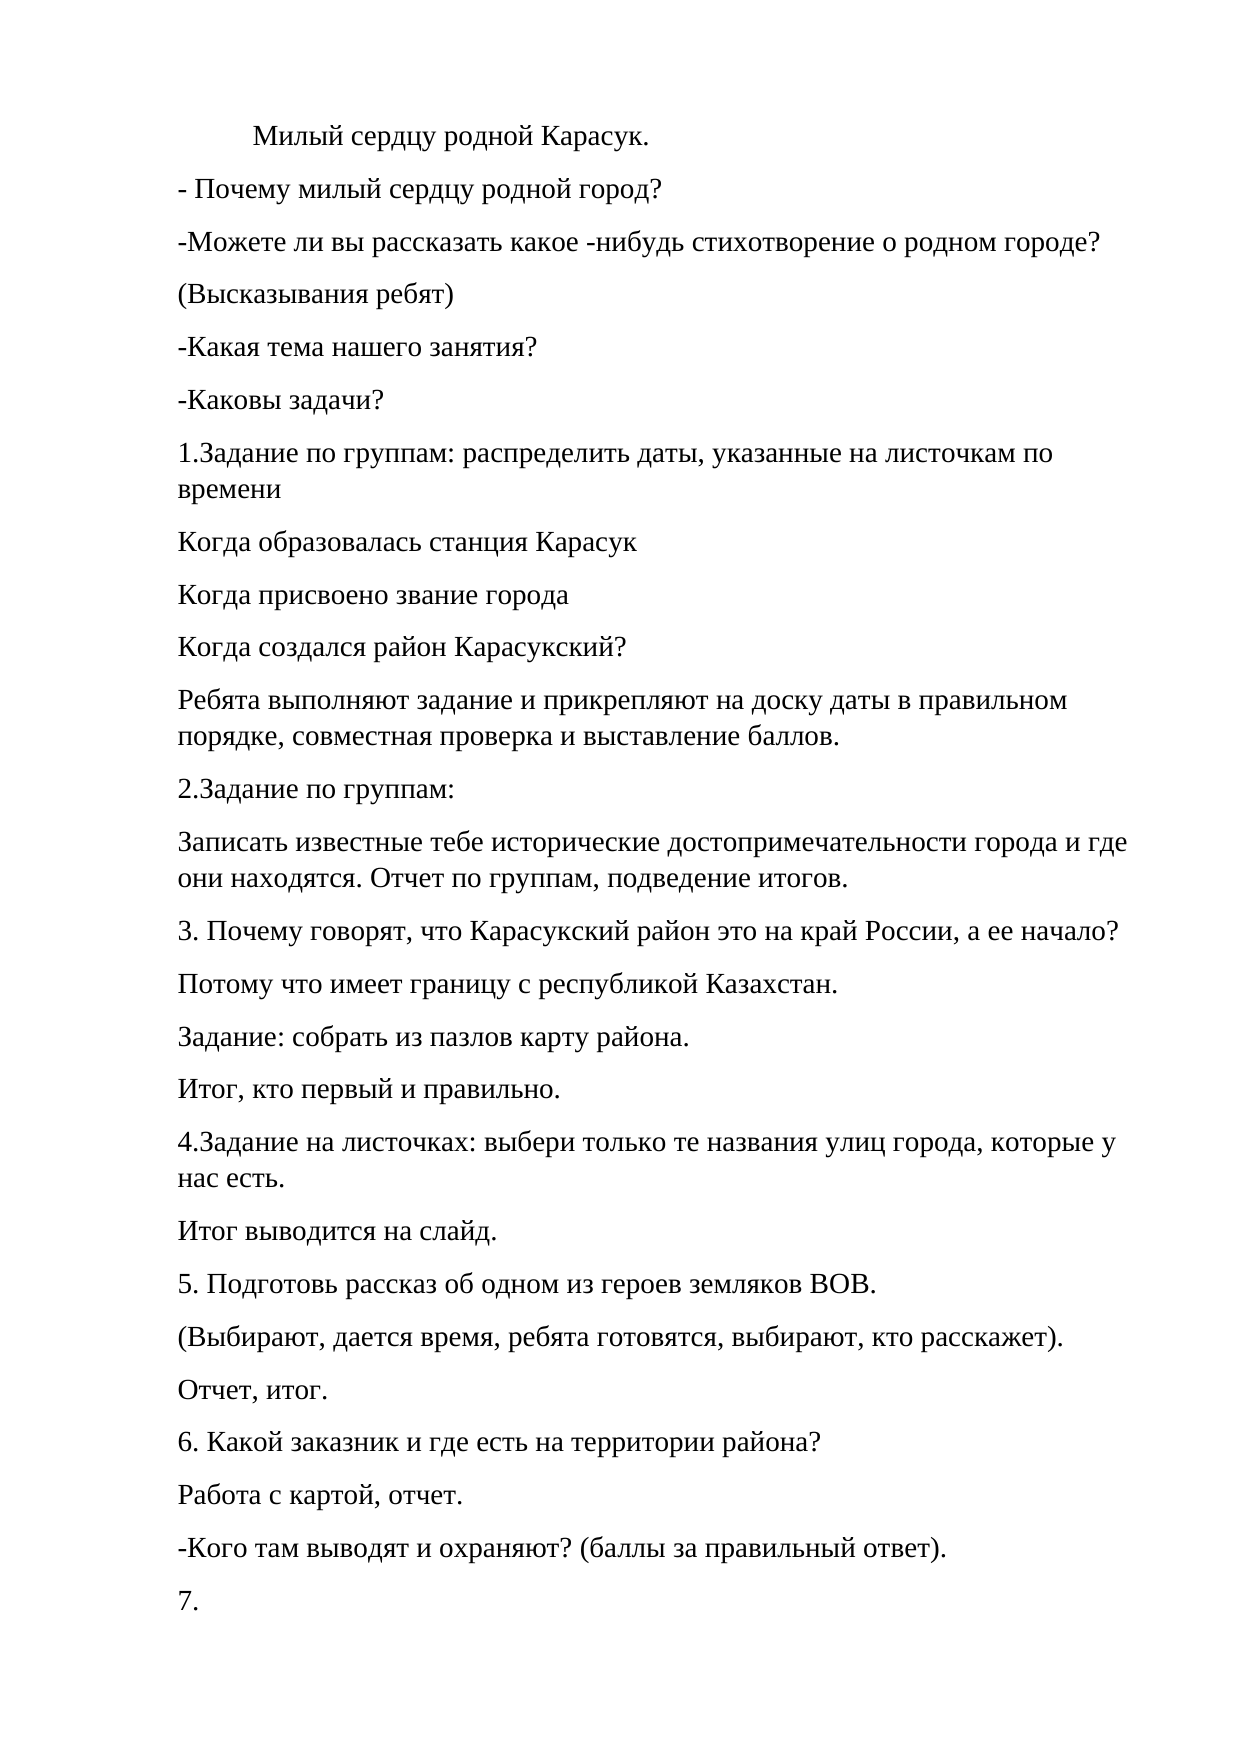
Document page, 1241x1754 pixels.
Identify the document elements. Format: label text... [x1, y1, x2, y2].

text 6. Какой заказник и где есть на территории района? [177, 1424, 1152, 1458]
list Милый сердцу родной Карасук. [252, 118, 1152, 152]
text (Высказывания ребят) [177, 277, 1152, 310]
text 4.Задание на листочках: выбери только те названия улиц города, которые у нас есть. [177, 1124, 1152, 1194]
text Потому что имеет границу с республикой Казахстан. [177, 966, 1152, 999]
text 7. [177, 1583, 1152, 1617]
text Итог выводится на слайд. [177, 1213, 1152, 1247]
text 2.Задание по группам: [177, 771, 1152, 805]
text Когда образовалась станция Карасук [177, 524, 1152, 557]
text Ребята выполняют задание и прикрепляют на доску даты в правильном порядке, совместная проверка и выставление баллов. [177, 682, 1152, 752]
text (Выбирают, дается время, ребята готовятся, выбирают, кто расскажет). [177, 1319, 1152, 1352]
text Задание: собрать из пазлов карту района. [177, 1019, 1152, 1052]
text 3. Почему говорят, что Карасукский район это на край России, а ее начало? [177, 913, 1152, 947]
text 1.Задание по группам: распределить даты, указанные на листочкам по времени [177, 435, 1152, 505]
text -Каковы задачи? [177, 382, 1152, 416]
text Работа с картой, отчет. [177, 1477, 1152, 1511]
text - Почему милый сердцу родной город? [177, 171, 1152, 204]
text Записать известные тебе исторические достопримечательности города и где они находятся. Отчет по группам, подведение итогов. [177, 824, 1152, 894]
text Когда присвоено звание города [177, 577, 1152, 610]
text Когда создался район Карасукский? [177, 629, 1152, 663]
text -Можете ли вы рассказать какое -нибудь стихотворение о родном городе? [177, 224, 1152, 257]
text -Какая тема нашего занятия? [177, 329, 1152, 363]
text Итог, кто первый и правильно. [177, 1072, 1152, 1105]
text Отчет, итог. [177, 1372, 1152, 1405]
text -Кого там выводят и охраняют? (баллы за правильный ответ). [177, 1530, 1152, 1564]
text 5. Подготовь рассказ об одном из героев земляков ВОВ. [177, 1266, 1152, 1300]
